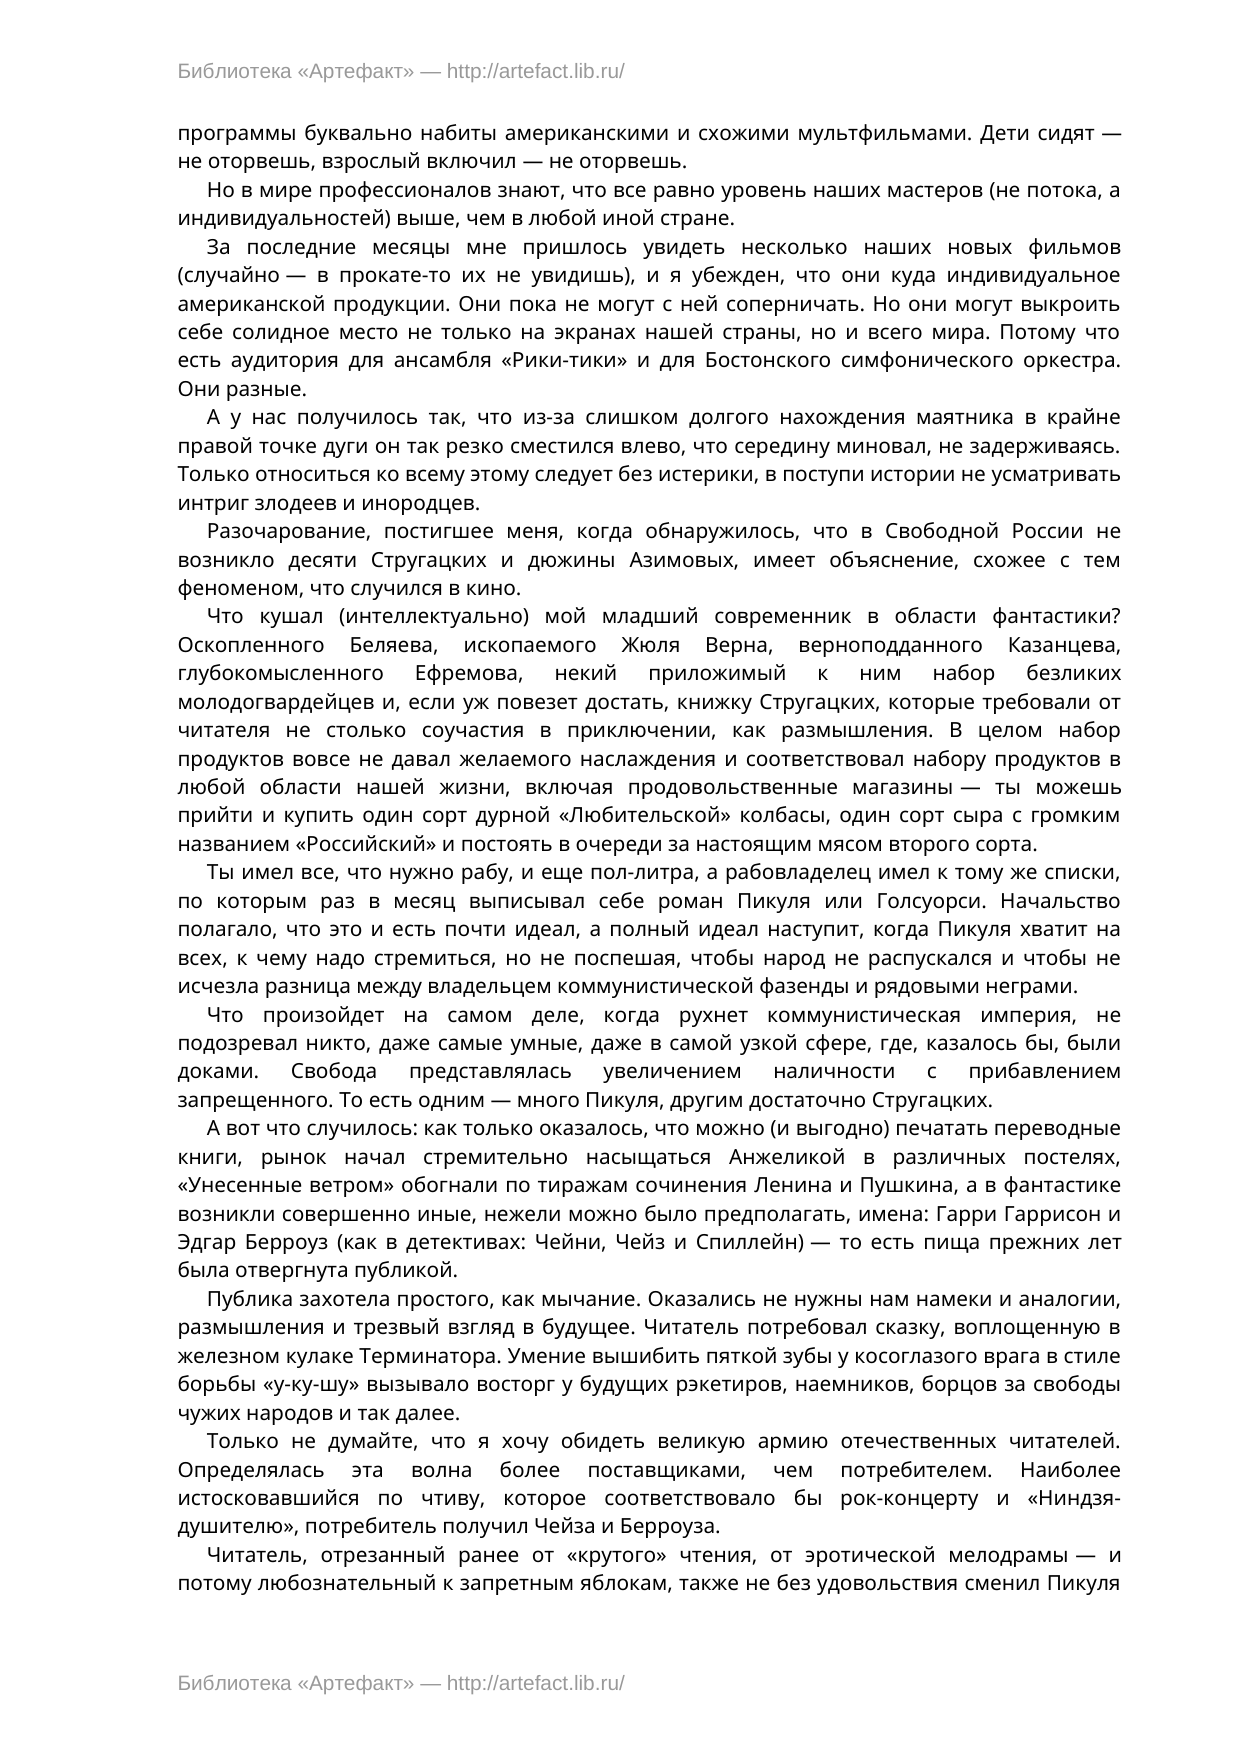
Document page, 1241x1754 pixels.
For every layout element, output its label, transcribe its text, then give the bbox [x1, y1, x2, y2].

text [177, 1540, 1122, 1597]
text Что кушал (интеллектуально) мой младший современник в области фантастики? Оскопленного Беляева, ископаемого Жюля Верна, верноподданного Казанцева, глубокомысленного Ефремова, некий приложимый к ним набор безликих молодогвардейцев и, если уж повезет достать, книжку Стругацких, которые требовали от читателя не столько соучастия в приключении, как размышления. В целом набор продуктов вовсе не давал желаемого наслаждения и соответствовал набору продуктов в любой области нашей жизни, включая продовольственные магазины — ты можешь прийти и купить один сорт дурной «Любительской» колбасы, один сорт сыра с громким названием «Российский» и постоять в очереди за настоящим мясом второго сорта. [177, 602, 1122, 857]
text А вот что случилось: как только оказалось, что можно (и выгодно) печатать переводные книги, рынок начал стремительно насыщаться Анжеликой в различных постелях, «Унесенные ветром» обогнали по тиражам сочинения Ленина и Пушкина, а в фантастике возникли совершенно иные, нежели можно было предполагать, имена: Гарри Гаррисон и Эдгар Берроуз (как в детективах: Чейни, Чейз и Спиллейн) — то есть пища прежних лет была отвергнута публикой. [177, 1113, 1122, 1284]
text Публика захотела простого, как мычание. Оказались не нужны нам намеки и аналогии, размышления и трезвый взгляд в будущее. Читатель потребовал сказку, воплощенную в железном кулаке Терминатора. Умение вышибить пяткой зубы у косоглазого врага в стиле борьбы «у-ку-шу» вызывало восторг у будущих рэкетиров, наемников, борцов за свободы чужих народов и так далее. [177, 1284, 1122, 1426]
text Но в мире профессионалов знают, что все равно уровень наших мастеров (не потока, а индивидуальностей) выше, чем в любой иной стране. [177, 175, 1122, 232]
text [177, 118, 1122, 175]
text Разочарование, постигшее меня, когда обнаружилось, что в Свободной России не возникло десяти Стругацких и дюжины Азимовых, имеет объяснение, схожее с тем феноменом, что случился в кино. [177, 516, 1122, 602]
text А у нас получилось так, что из-за слишком долгого нахождения маятника в крайне правой точке дуги он так резко сместился влево, что середину миновал, не задерживаясь. Только относиться ко всему этому следует без истерики, в поступи истории не усматривать интриг злодеев и инородцев. [177, 402, 1122, 516]
text За последние месяцы мне пришлось увидеть несколько наших новых фильмов (случайно — в прокате-то их не увидишь), и я убежден, что они куда индивидуальное американской продукции. Они пока не могут с ней соперничать. Но они могут выкроить себе солидное место не только на экранах нашей страны, но и всего мира. Потому что есть аудитория для ансамбля «Рики-тики» и для Бостонского симфонического оркестра. Они разные. [177, 232, 1122, 402]
text Что произойдет на самом деле, когда рухнет коммунистическая империя, не подозревал никто, даже самые умные, даже в самой узкой сфере, где, казалось бы, были доками. Свобода представлялась увеличением наличности с прибавлением запрещенного. То есть одним — много Пикуля, другим достаточно Стругацких. [177, 1000, 1122, 1113]
text Ты имел все, что нужно рабу, и еще пол-литра, а рабовладелец имел к тому же списки, по которым раз в месяц выписывал себе роман Пикуля или Голсуорси. Начальство полагало, что это и есть почти идеал, а полный идеал наступит, когда Пикуля хватит на всех, к чему надо стремиться, но не поспешая, чтобы народ не распускался и чтобы не исчезла разница между владельцем коммунистической фазенды и рядовыми неграми. [177, 857, 1122, 1000]
text Только не думайте, что я хочу обидеть великую армию отечественных читателей. Определялась эта волна более поставщиками, чем потребителем. Наиболее истосковавшийся по чтиву, которое соответствовало бы рок-концерту и «Ниндзя-душителю», потребитель получил Чейза и Берроуза. [177, 1426, 1122, 1540]
